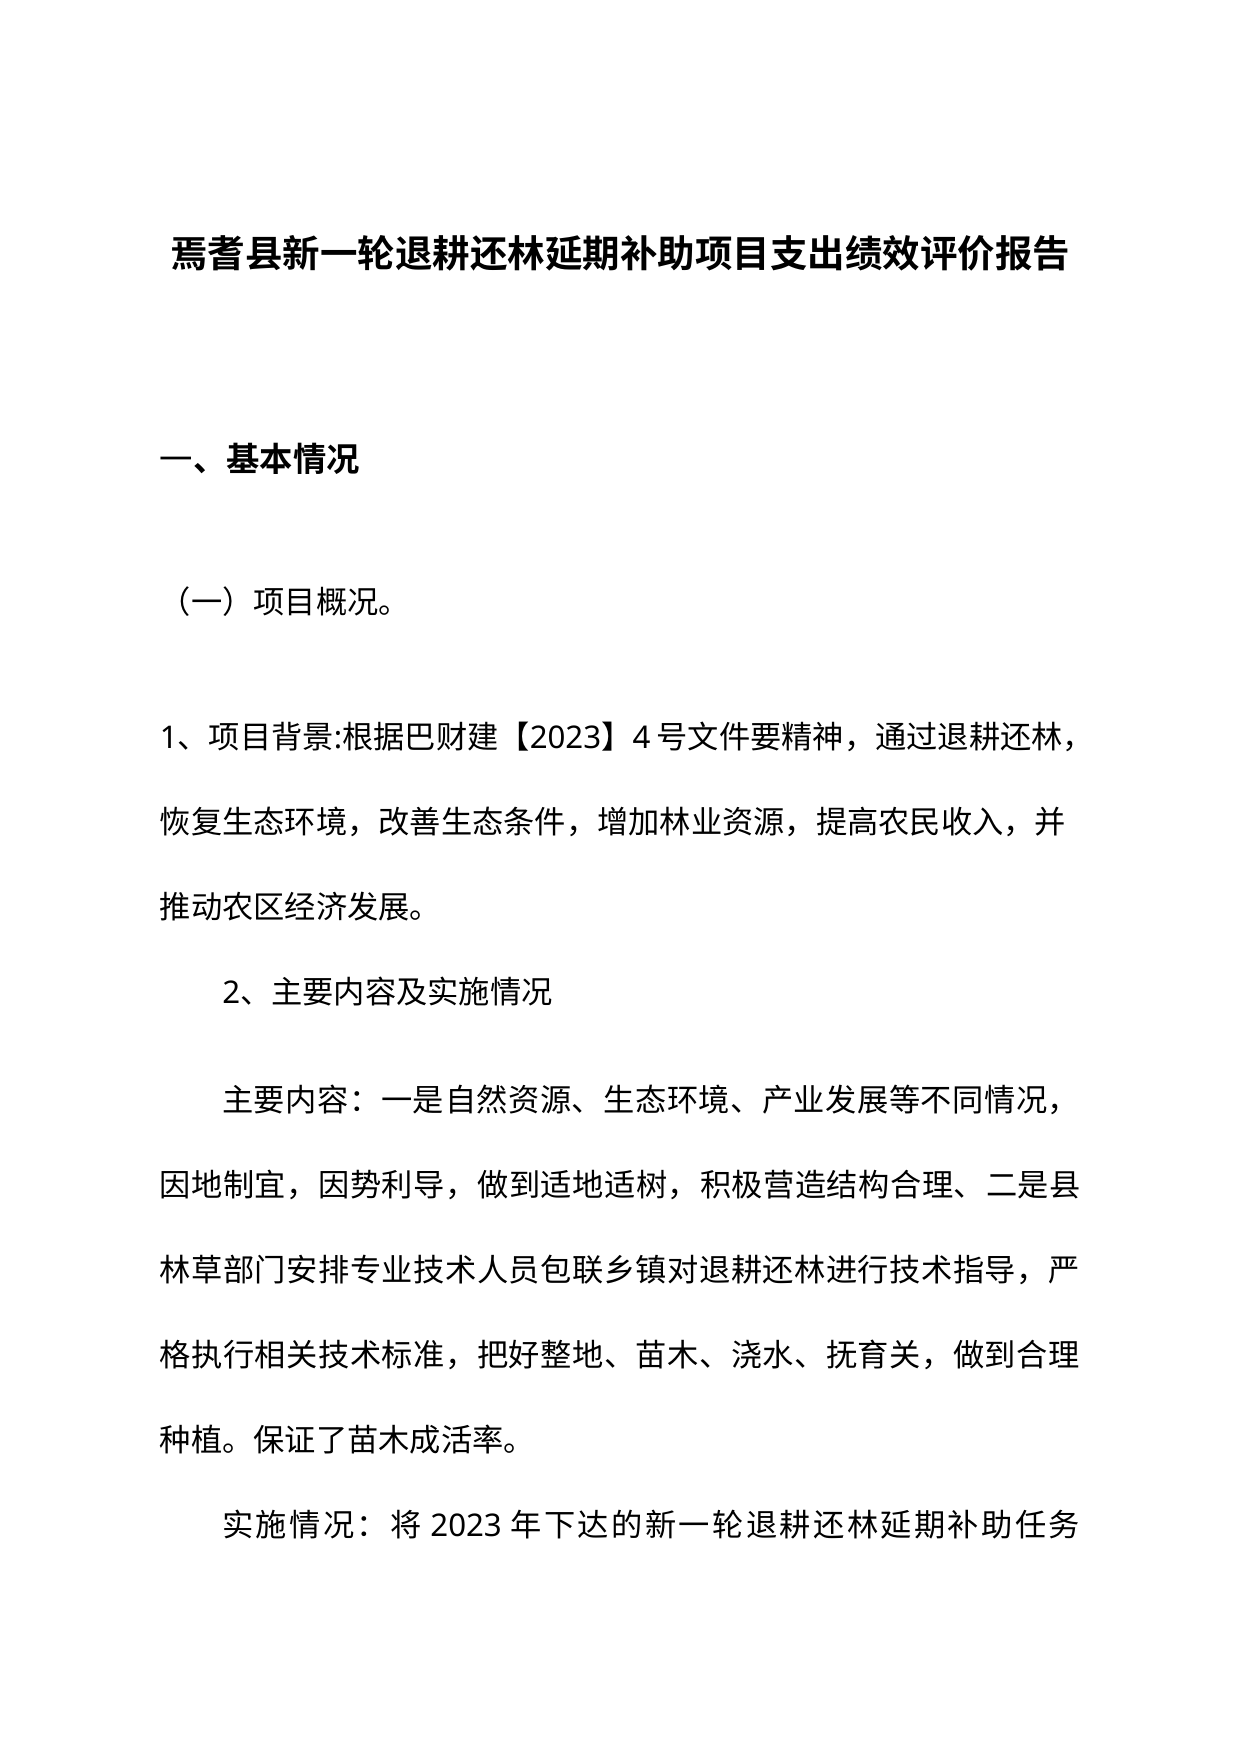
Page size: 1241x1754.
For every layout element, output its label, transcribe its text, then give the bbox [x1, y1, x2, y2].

text 主要内容：一是自然资源、生态环境、产业发展等不同情况，因地制宜，因势利导，做到适地适树，积极营造结构合理、二是县林草部门安排专业技术人员包联乡镇对退耕还林进行技术指导，严格执行相关技术标准，把好整地、苗木、浇水、抚育关，做到合理种植。保证了苗木成活率。 [159, 1055, 1081, 1480]
subtitle （一）项目概况。 [159, 558, 1081, 643]
text 1、项目背景:根据巴财建【2023】4号文件要精神，通过退耕还林，恢复生态环境，改善生态条件，增加林业资源，提高农民收入，并推动农区经济发展。 [159, 692, 1081, 947]
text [159, 1480, 1081, 1565]
text 焉耆县新一轮退耕还林延期补助项目支出绩效评价报告 [159, 209, 1081, 294]
subtitle 一、基本情况 [159, 414, 1081, 499]
text 2、主要内容及实施情况 [159, 947, 1081, 1032]
